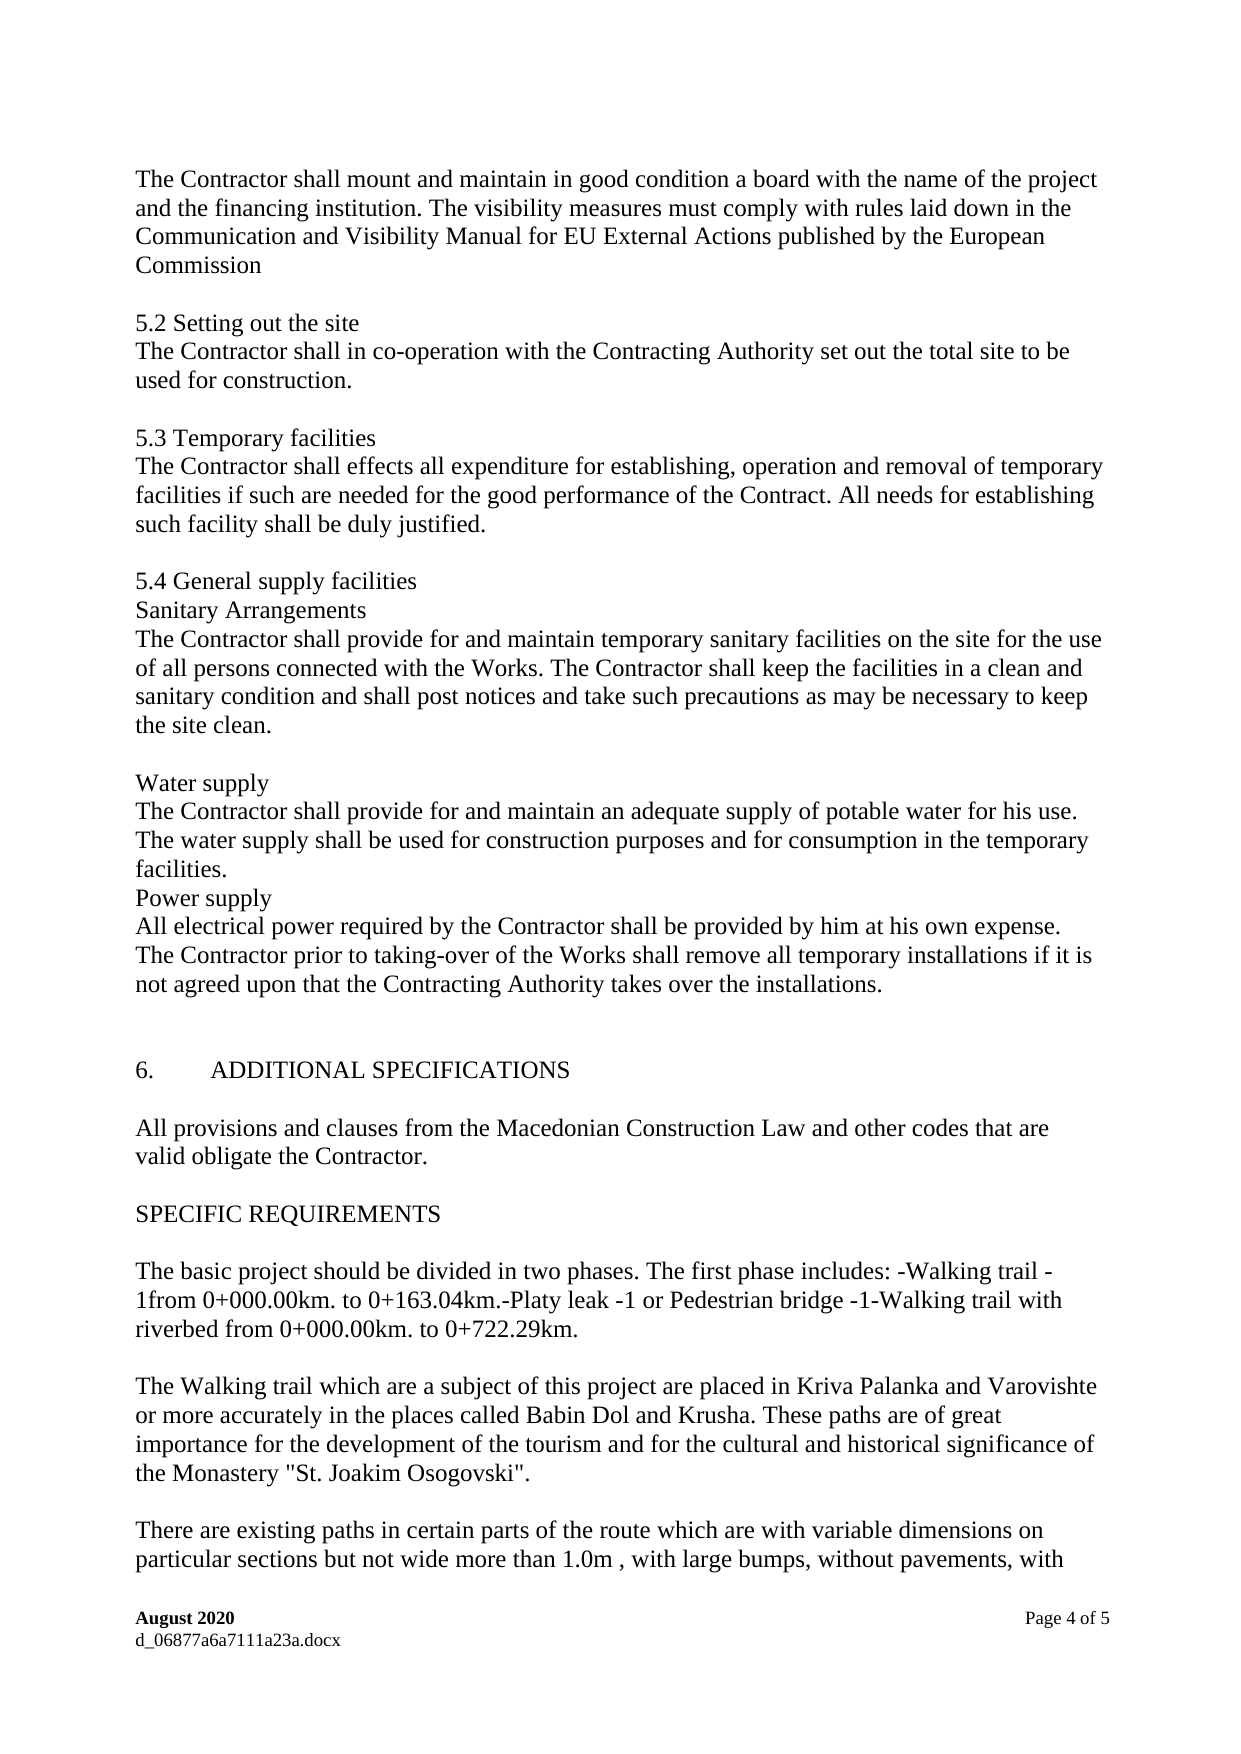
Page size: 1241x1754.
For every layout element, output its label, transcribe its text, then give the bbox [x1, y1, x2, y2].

text The Contractor shall mount and maintain in good condition a board with the name of the project and the financing institution. The visibility measures must comply with rules laid down in the Communication and Visibility Manual for EU External Actions published by the European Commission [135, 164, 1105, 279]
text 6. ADDITIONAL SPECIFICATIONS [135, 1055, 1105, 1084]
text Sanitary Arrangements [135, 595, 1105, 624]
text The Walking trail which are a subject of this project are placed in Kriva Palanka and Varovishte or more accurately in the places called Babin Dol and Krusha. These paths are of great importance for the development of the tourism and for the cultural and historical significance of the Monastery "St. Joakim Osogovski". [135, 1371, 1105, 1486]
text 5.3 Temporary facilities [135, 423, 1105, 451]
text SPECIFIC REQUIREMENTS [135, 1199, 1105, 1228]
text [135, 1515, 1105, 1573]
text The Contractor shall provide for and maintain an adequate supply of potable water for his use. The water supply shall be used for construction purposes and for consumption in the temporary facilities. [135, 796, 1105, 883]
text The Contractor shall in co-operation with the Contracting Authority set out the total site to be used for construction. [135, 336, 1105, 394]
text Power supply [135, 883, 1105, 911]
text The Contractor shall provide for and maintain temporary sanitary facilities on the site for the use of all persons connected with the Works. The Contractor shall keep the facilities in a clean and sanitary condition and shall post notices and take such precautions as may be necessary to keep the site clean. [135, 624, 1105, 739]
text 5.4 General supply facilities [135, 566, 1105, 595]
text The basic project should be divided in two phases. The first phase includes: -Walking trail -1from 0+000.00km. to 0+163.04km.-Platy leak -1 or Pedestrian bridge -1-Walking trail with riverbed from 0+000.00km. to 0+722.29km. [135, 1256, 1105, 1343]
text 5.2 Setting out the site [135, 308, 1105, 336]
text Water supply [135, 768, 1105, 796]
text All provisions and clauses from the Macedonian Construction Law and other codes that are valid obligate the Contractor. [135, 1113, 1105, 1170]
text The Contractor shall effects all expenditure for establishing, operation and removal of temporary facilities if such are needed for the good performance of the Contract. All needs for establishing such facility shall be duly justified. [135, 451, 1105, 538]
text All electrical power required by the Contractor shall be provided by him at his own expense. The Contractor prior to taking-over of the Works shall remove all temporary installations if it is not agreed upon that the Contracting Authority takes over the installations. [135, 911, 1105, 998]
